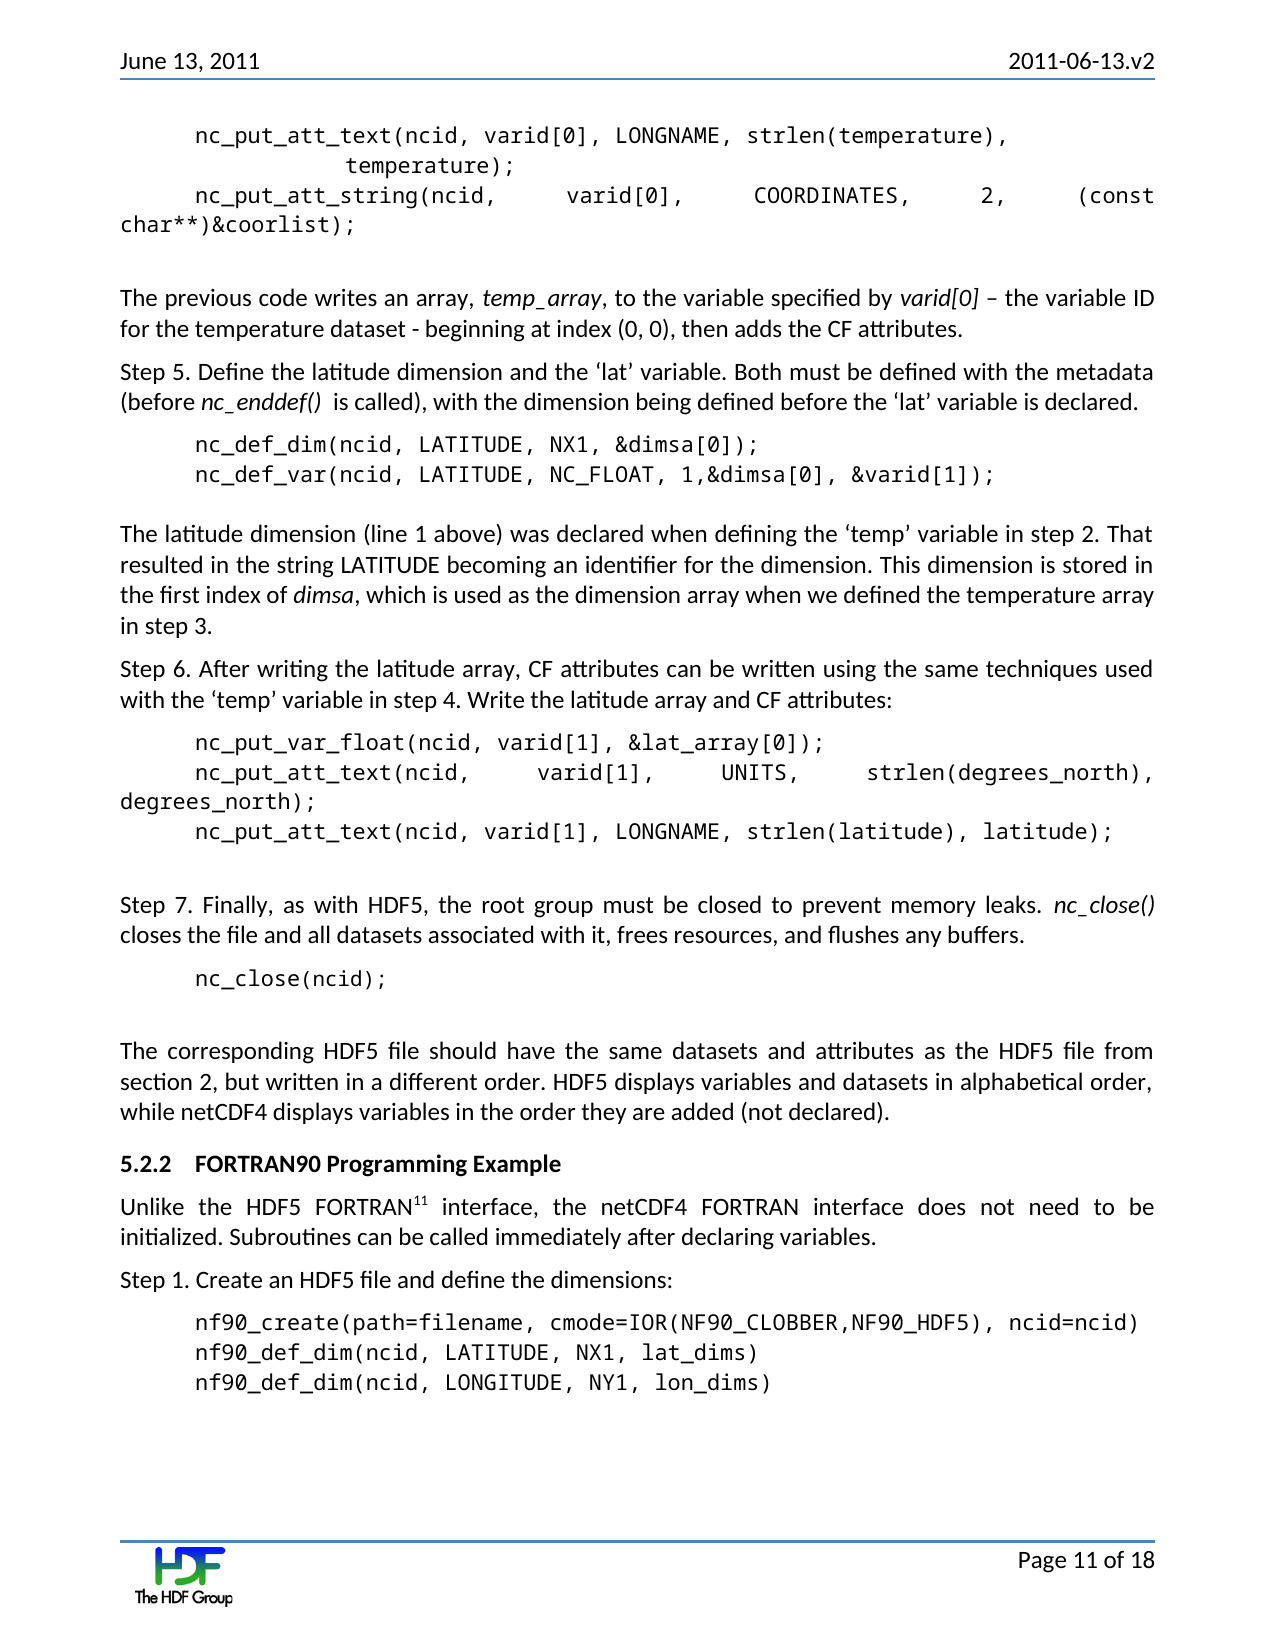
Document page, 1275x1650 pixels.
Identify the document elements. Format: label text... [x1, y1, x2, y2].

text nc_put_att_text(ncid, varid[1], UNITS, strlen(degrees_north), degrees_north); [120, 757, 1155, 816]
text nc_put_att_string(ncid, varid[0], COORDINATES, 2, (const char**)&coorlist); [120, 179, 1155, 239]
text Step 5. Define the latitude dimension and the ‘lat’ variable. Both must be defined with the metadata (before nc_enddef() is called), with the dimension being defined before the ‘lat’ variable is declared. [120, 356, 1155, 417]
text temperature); [120, 150, 1155, 179]
text The corresponding HDF5 file should have the same datasets and attributes as the HDF5 file from section 2, but written in a different order. HDF5 displays variables and datasets in alphabetical order, while netCDF4 displays variables in the order they are added (not declared). [120, 1035, 1155, 1127]
picture [135, 1547, 233, 1607]
text nf90_create(path=filename, cmode=IOR(NF90_CLOBBER,NF90_HDF5), ncid=ncid) [120, 1307, 1155, 1337]
subtitle FORTRAN90 Programming Example [120, 1148, 1155, 1178]
text The latitude dimension (line 1 above) was declared when defining the ‘temp’ variable in step 2. That resulted in the string LATITUDE becoming an identifier for the dimension. This dimension is stored in the first index of dimsa, which is used as the dimension array when we defined the temperature array in step 3. [120, 519, 1155, 641]
text nf90_def_dim(ncid, LONGITUDE, NY1, lon_dims) [120, 1367, 1155, 1397]
text nc_def_var(ncid, LATITUDE, NC_FLOAT, 1,&dimsa[0], &varid[1]); [120, 459, 1155, 489]
text Step 1. Create an HDF5 file and define the dimensions: [120, 1264, 1155, 1295]
text nc_put_var_float(ncid, varid[1], &lat_array[0]); [120, 727, 1155, 757]
text nc_put_att_text(ncid, varid[0], LONGNAME, strlen(temperature), [120, 120, 1155, 150]
text nc_close(ncid); [120, 962, 1155, 992]
text nc_put_att_text(ncid, varid[1], LONGNAME, strlen(latitude), latitude); [120, 816, 1155, 846]
text nf90_def_dim(ncid, LATITUDE, NX1, lat_dims) [120, 1337, 1155, 1367]
text The previous code writes an array, temp_array, to the variable specified by varid[0] – the variable ID for the temperature dataset - beginning at index (0, 0), then adds the CF attributes. [120, 282, 1155, 343]
text Step 7. Finally, as with HDF5, the root group must be closed to prevent memory leaks. nc_close() closes the file and all datasets associated with it, frees resources, and flushes any buffers. [120, 889, 1155, 950]
text Step 6. After writing the latitude array, CF attributes can be written using the same techniques used with the ‘temp’ variable in step 4. Write the latitude array and CF attributes: [120, 653, 1155, 714]
text nc_def_dim(ncid, LATITUDE, NX1, &dimsa[0]); [120, 429, 1155, 459]
text Unlike the HDF5 FORTRAN11 interface, the netCDF4 FORTRAN interface does not need to be initialized. Subroutines can be called immediately after declaring variables. [120, 1191, 1155, 1252]
